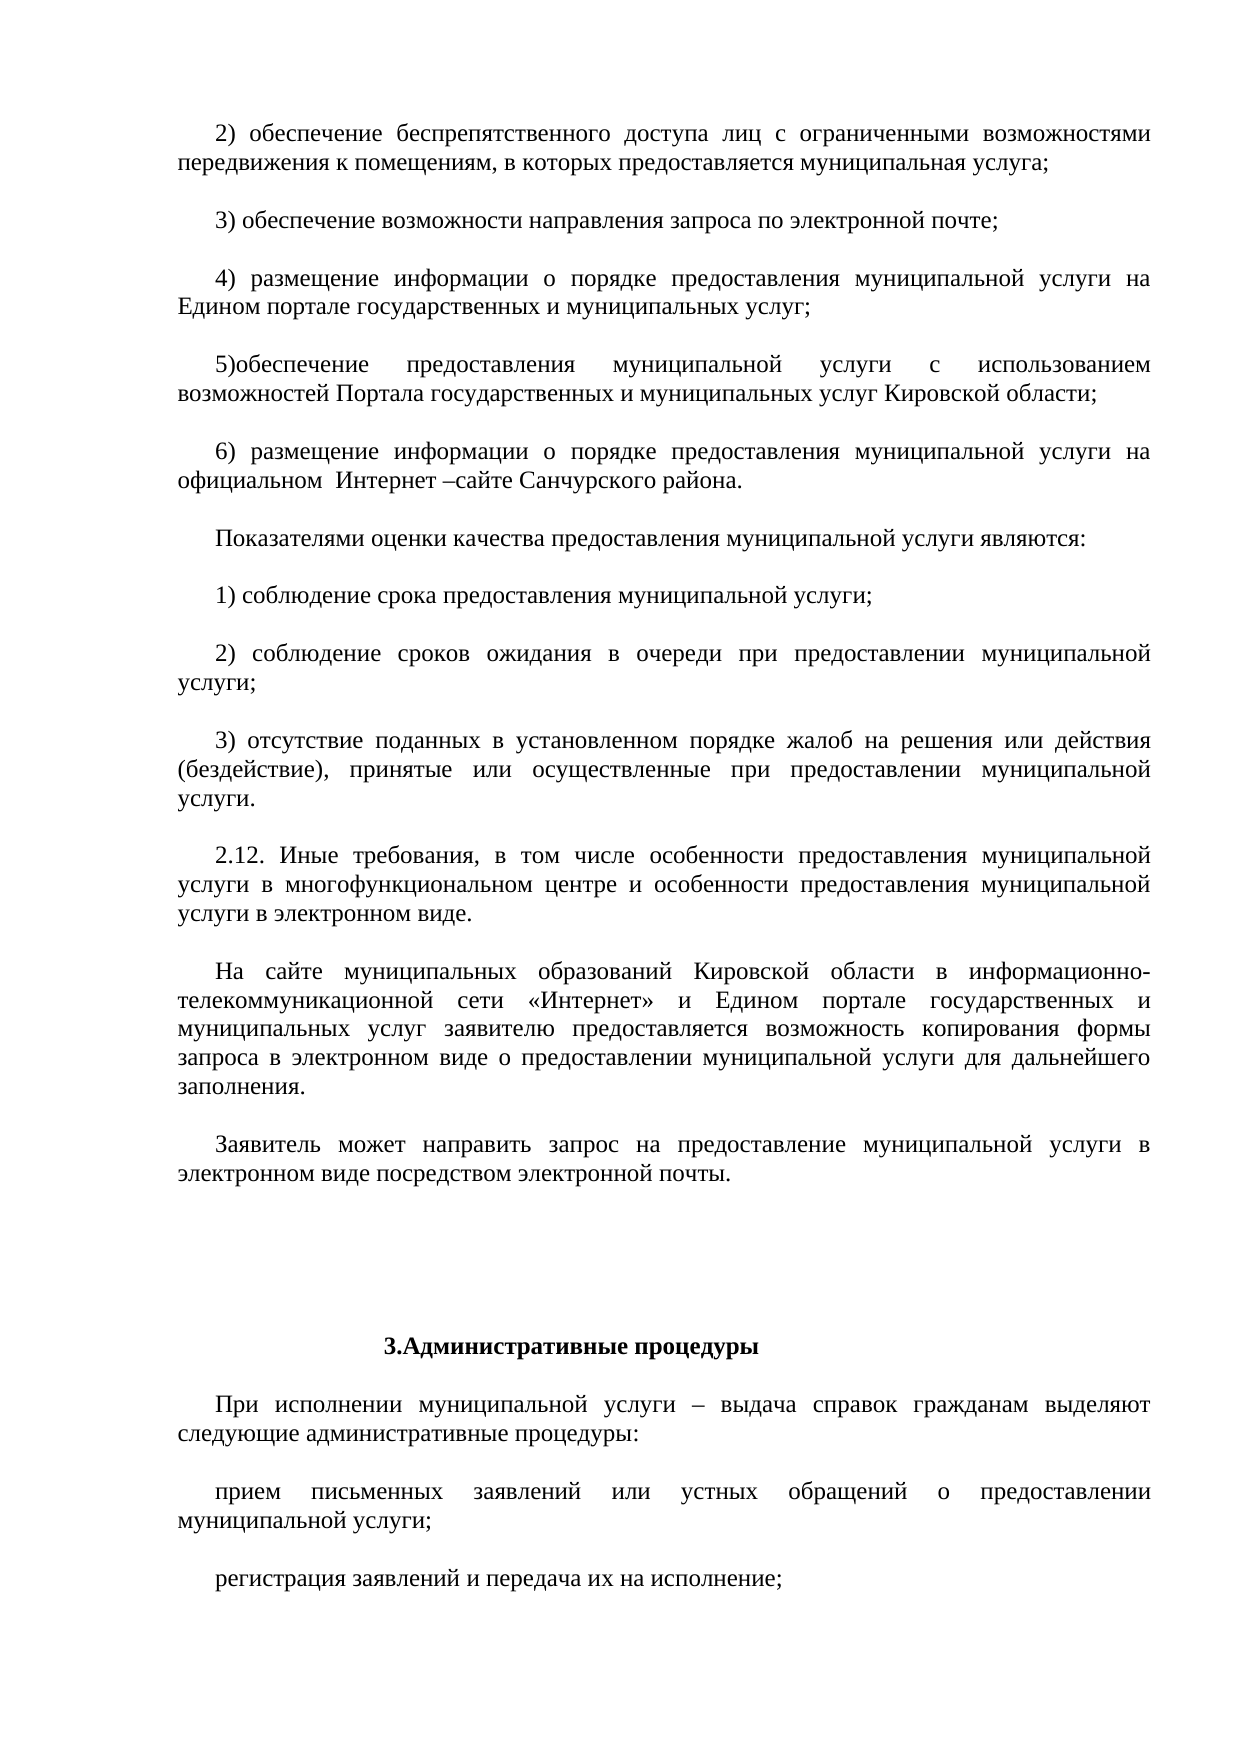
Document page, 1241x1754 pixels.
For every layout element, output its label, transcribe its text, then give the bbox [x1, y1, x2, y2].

text Показателями оценки качества предоставления муниципальной услуги являются: [177, 523, 1152, 551]
text Заявитель может направить запрос на предоставление муниципальной услуги в электронном виде посредством электронной почты. [177, 1129, 1152, 1186]
text прием письменных заявлений или устных обращений о предоставлении муниципальной услуги; [177, 1476, 1152, 1533]
text 6) размещение информации о порядке предоставления муниципальной услуги на официальном Интернет –сайте Санчурского района. [177, 436, 1152, 493]
list 3.Административные процедуры [252, 1331, 1152, 1360]
text 1) соблюдение срока предоставления муниципальной услуги; [177, 581, 1152, 609]
text 3) отсутствие поданных в установленном порядке жалоб на решения или действия (бездействие), принятые или осуществленные при предоставлении муниципальной услуги. [177, 725, 1152, 811]
text 2) соблюдение сроков ожидания в очереди при предоставлении муниципальной услуги; [177, 638, 1152, 696]
text 2.12. Иные требования, в том числе особенности предоставления муниципальной услуги в многофункциональном центре и особенности предоставления муниципальной услуги в электронном виде. [177, 841, 1152, 927]
text 4) размещение информации о порядке предоставления муниципальной услуги на Едином портале государственных и муниципальных услуг; [177, 263, 1152, 320]
text 3) обеспечение возможности направления запроса по электронной почте; [177, 205, 1152, 233]
text 5)обеспечение предоставления муниципальной услуги с использованием возможностей Портала государственных и муниципальных услуг Кировской области; [177, 349, 1152, 407]
text При исполнении муниципальной услуги – выдача справок гражданам выделяют следующие административные процедуры: [177, 1389, 1152, 1447]
text регистрация заявлений и передача их на исполнение; [177, 1563, 1152, 1591]
text 2) обеспечение беспрепятственного доступа лиц с ограниченными возможностями передвижения к помещениям, в которых предоставляется муниципальная услуга; [177, 118, 1152, 176]
text На сайте муниципальных образований Кировской области в информационно-телекоммуникационной сети «Интернет» и Едином портале государственных и муниципальных услуг заявителю предоставляется возможность копирования формы запроса в электронном виде о предоставлении муниципальной услуги для дальнейшего заполнения. [177, 956, 1152, 1100]
